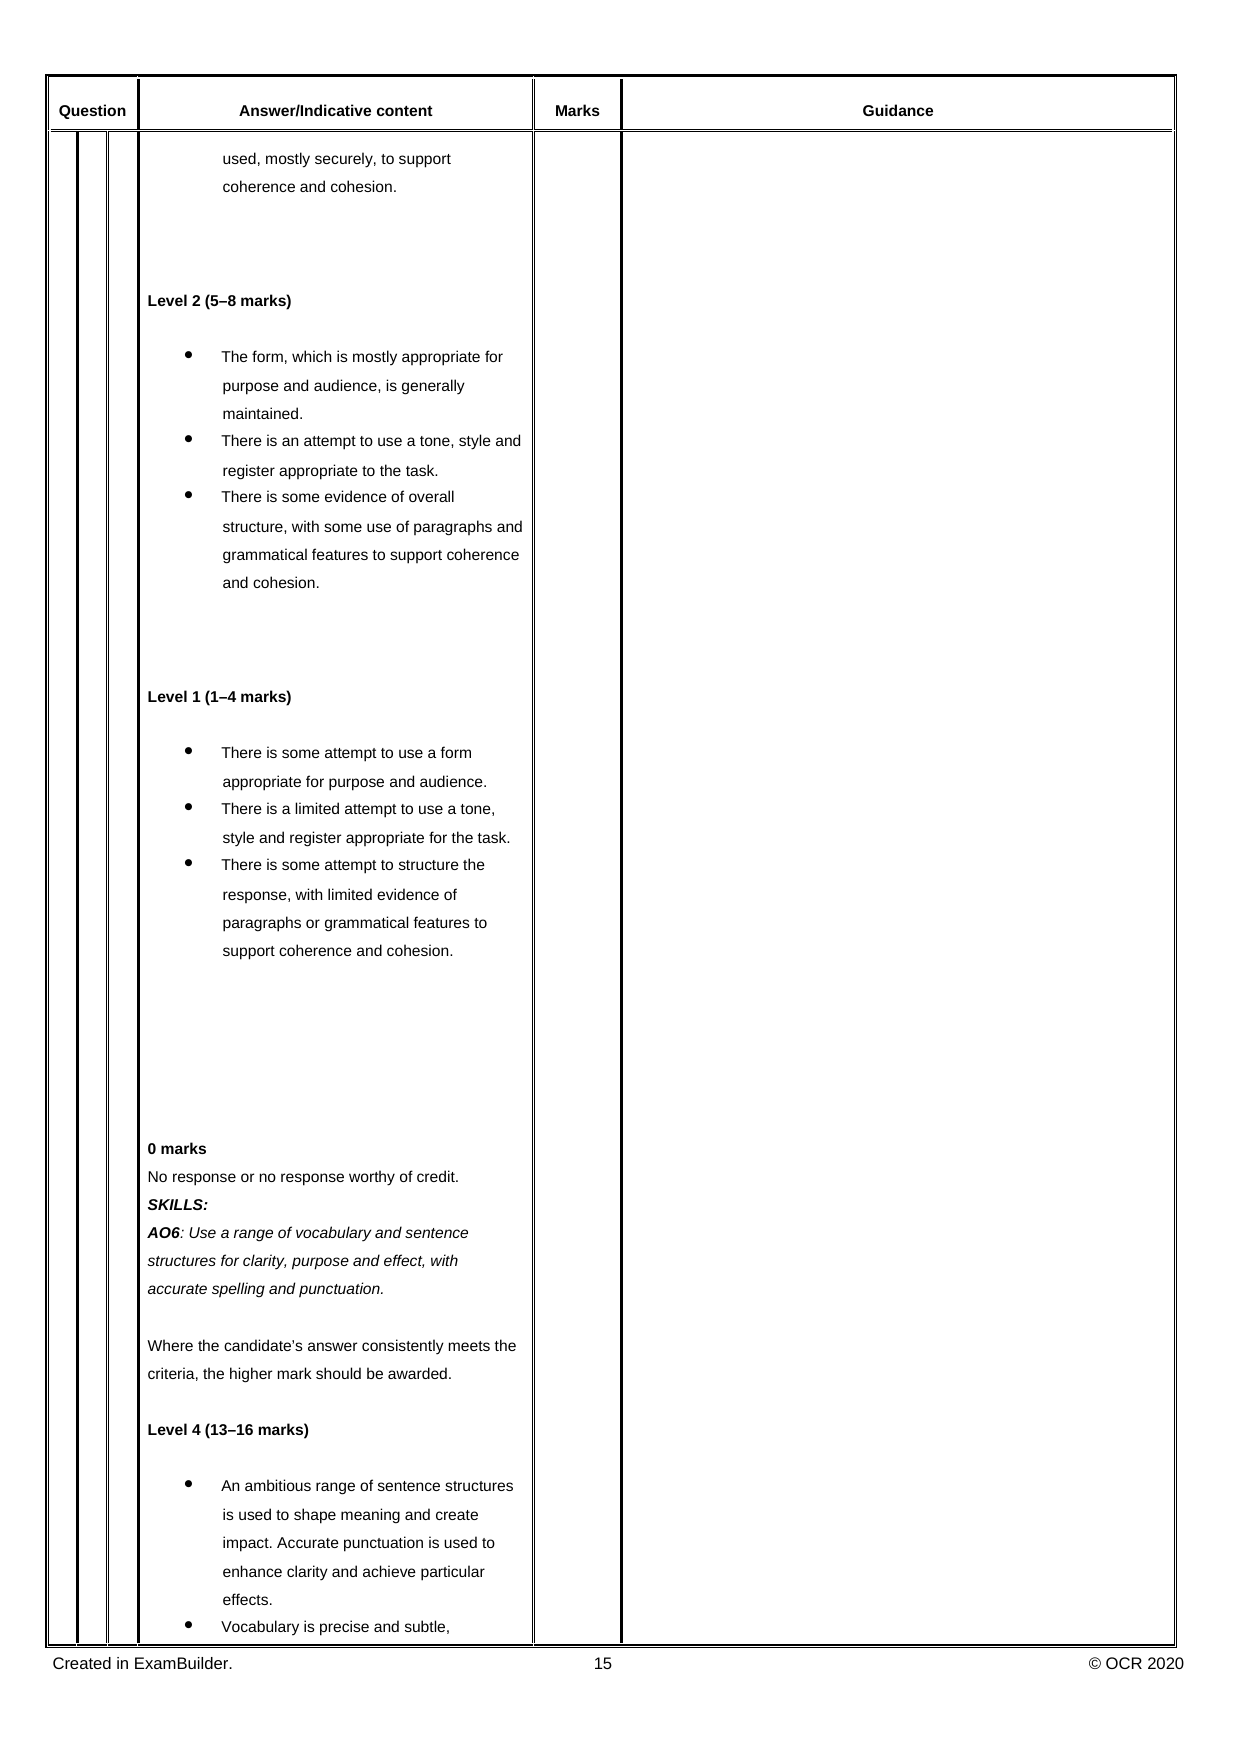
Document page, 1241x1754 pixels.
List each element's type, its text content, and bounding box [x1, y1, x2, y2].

table_cell 3 [47, 129, 77, 1644]
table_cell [621, 129, 1175, 1644]
table_header Answer/Indicative content [138, 77, 533, 129]
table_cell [534, 132, 621, 1644]
table_header Guidance [621, 77, 1174, 129]
table_cell [77, 132, 108, 1644]
table_cell [108, 132, 138, 1644]
table_header Marks [534, 77, 621, 129]
table_header Question [49, 76, 138, 129]
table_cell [138, 132, 533, 1644]
